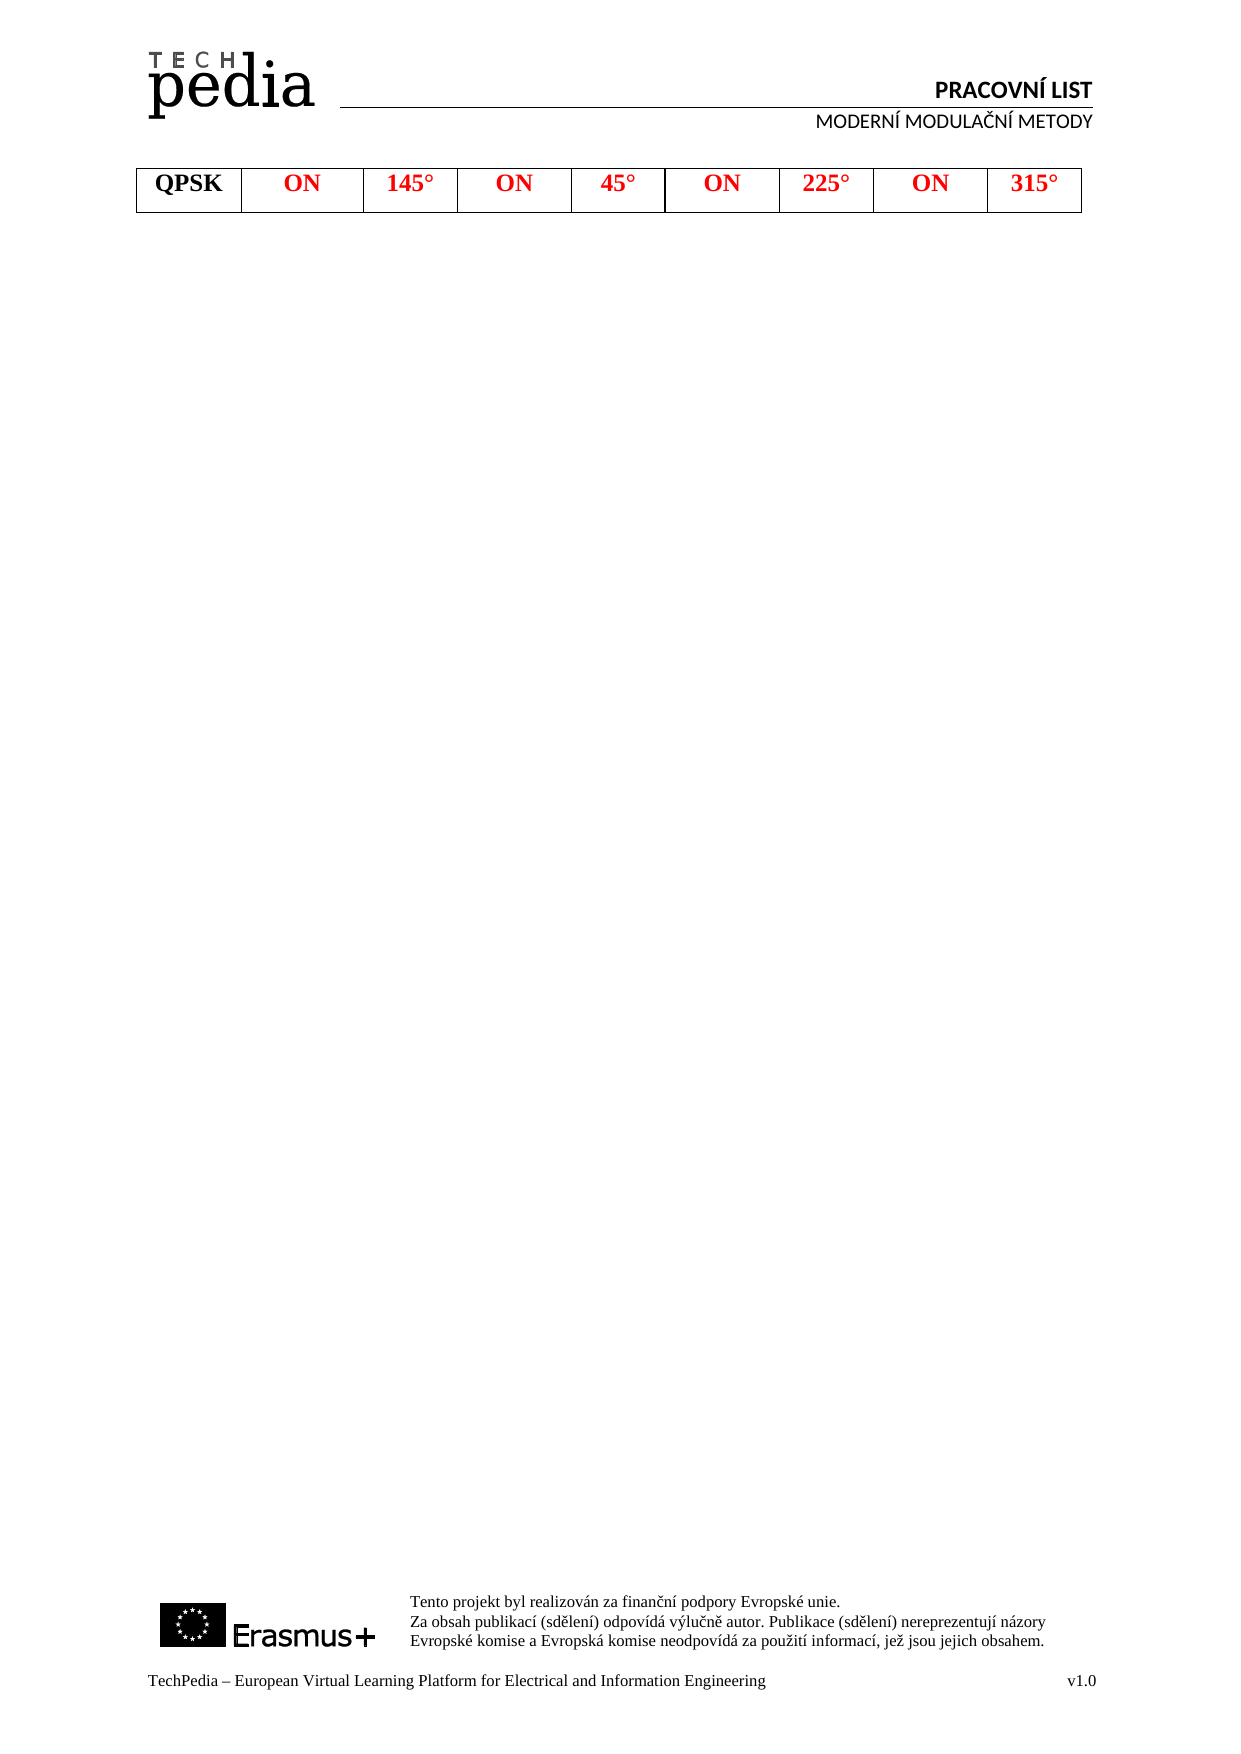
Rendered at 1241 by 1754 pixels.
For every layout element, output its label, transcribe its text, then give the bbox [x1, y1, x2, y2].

table_cell ON [666, 169, 779, 212]
table_cell ON [242, 169, 363, 212]
table_cell 315° [988, 169, 1081, 212]
table_cell 225° [780, 169, 873, 212]
table_cell 145° [364, 169, 457, 212]
table_cell 45° [572, 169, 664, 212]
table_cell QPSK [137, 169, 241, 212]
table_cell ON [458, 169, 571, 212]
table_cell ON [874, 169, 987, 212]
